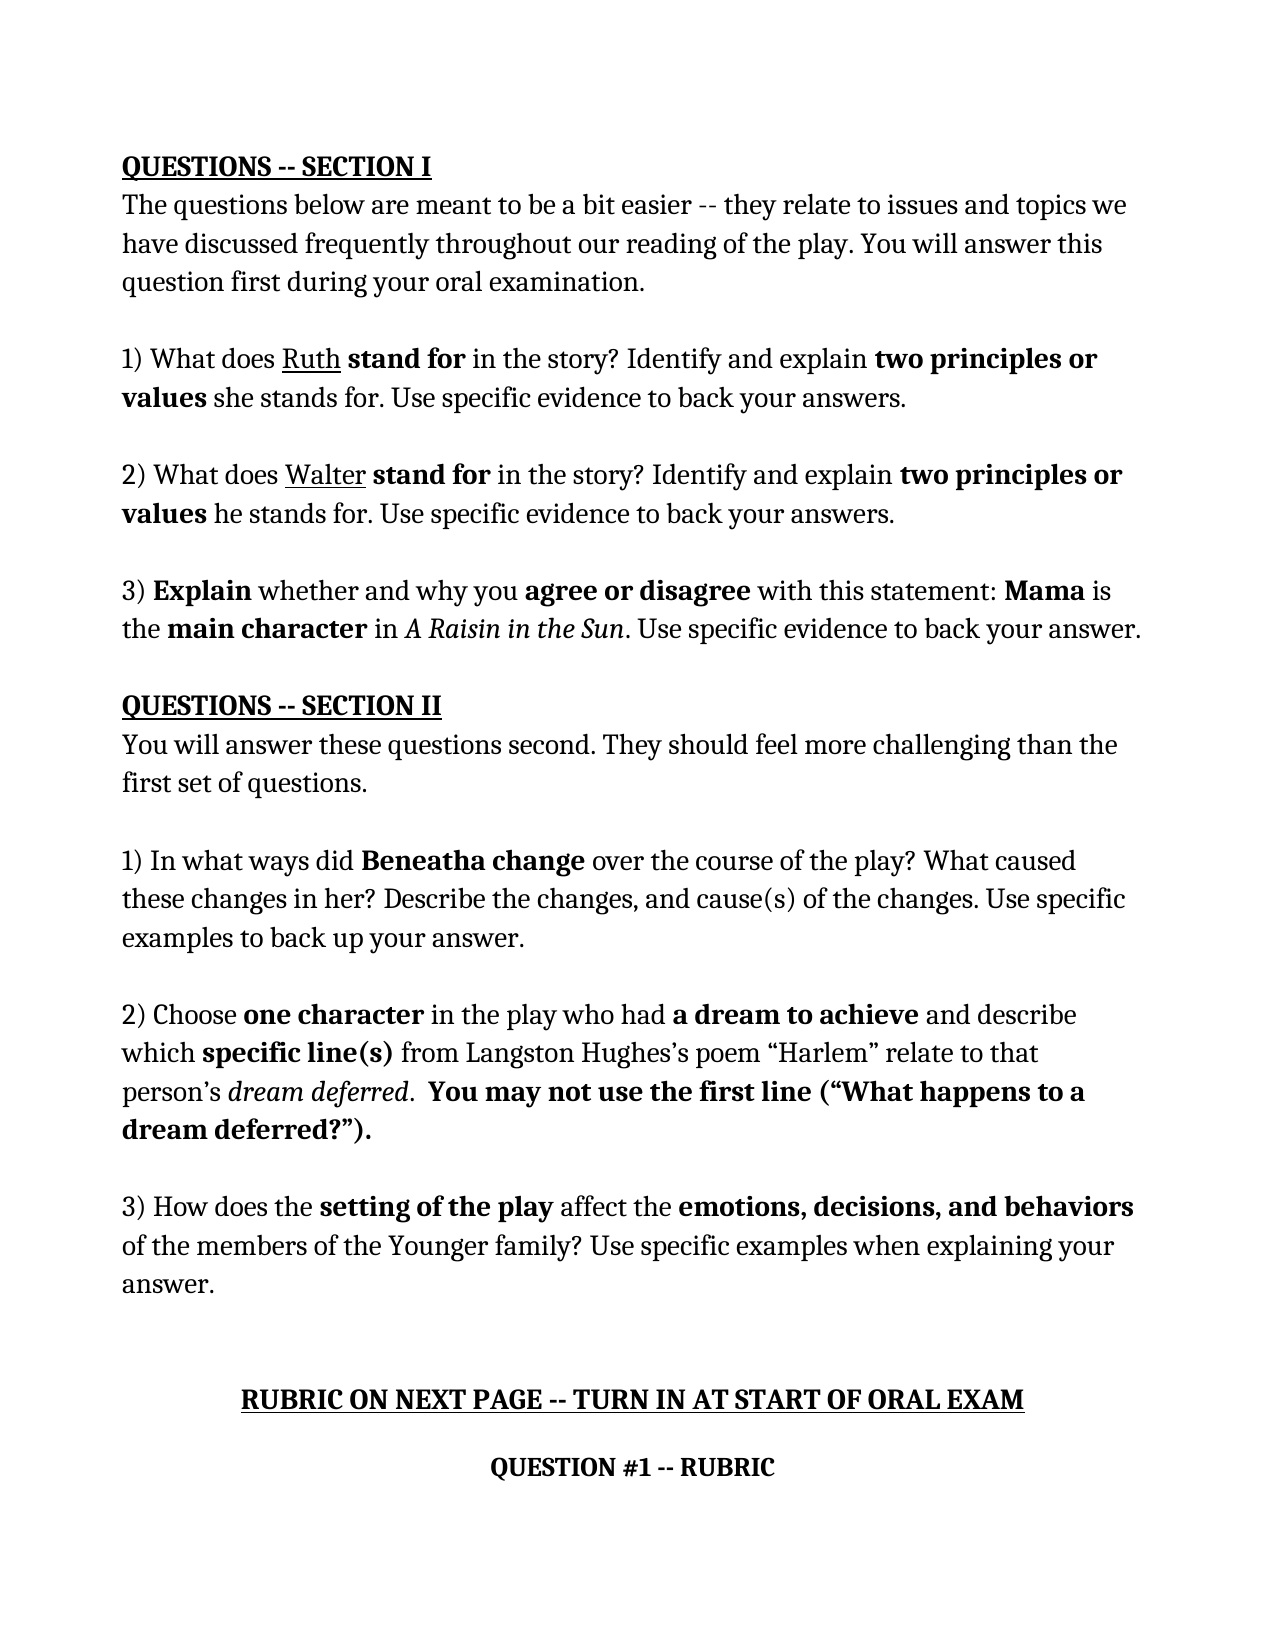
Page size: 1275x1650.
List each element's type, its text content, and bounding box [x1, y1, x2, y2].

text 1) What does Ruth stand for in the story? Identify and explain two principles or values she stands for. Use specific evidence to back your answers. [122, 343, 1144, 415]
text 2) What does Walter stand for in the story? Identify and explain two principles or values he stands for. Use specific evidence to back your answers. [122, 458, 1144, 530]
text 3) How does the setting of the play affect the emotions, decisions, and behaviors of the members of the Younger family? Use specific examples when explaining your answer. [122, 1191, 1144, 1301]
text 3) Explain whether and why you agree or disagree with this statement: Mama is the main character in A Raisin in the Sun. Use specific evidence to back your answer. [122, 574, 1144, 646]
text 2) Choose one character in the play who had a dream to achieve and describe which specific line(s) from Langston Hughes’s poem “Harlem” relate to that person’s dream deferred. You may not use the first line (“What happens to a dream deferred?”). [122, 998, 1144, 1147]
text QUESTIONS -- SECTION II [122, 689, 1144, 723]
text 1) In what ways did Beneatha change over the course of the play? What caused these changes in her? Describe the changes, and cause(s) of the changes. Use specific examples to back up your answer. [122, 844, 1144, 954]
text RUBRIC ON NEXT PAGE -- TURN IN AT START OF ORAL EXAM [122, 1383, 1144, 1417]
text You will answer these questions second. They should feel more challenging than the first set of questions. [122, 728, 1144, 800]
text The questions below are meant to be a bit easier -- they relate to issues and topics we have discussed frequently throughout our reading of the play. You will answer this question first during your oral examination. [122, 188, 1144, 299]
text QUESTIONS -- SECTION I [122, 150, 1144, 183]
text QUESTION #1 -- RUBRIC [122, 1452, 1144, 1483]
